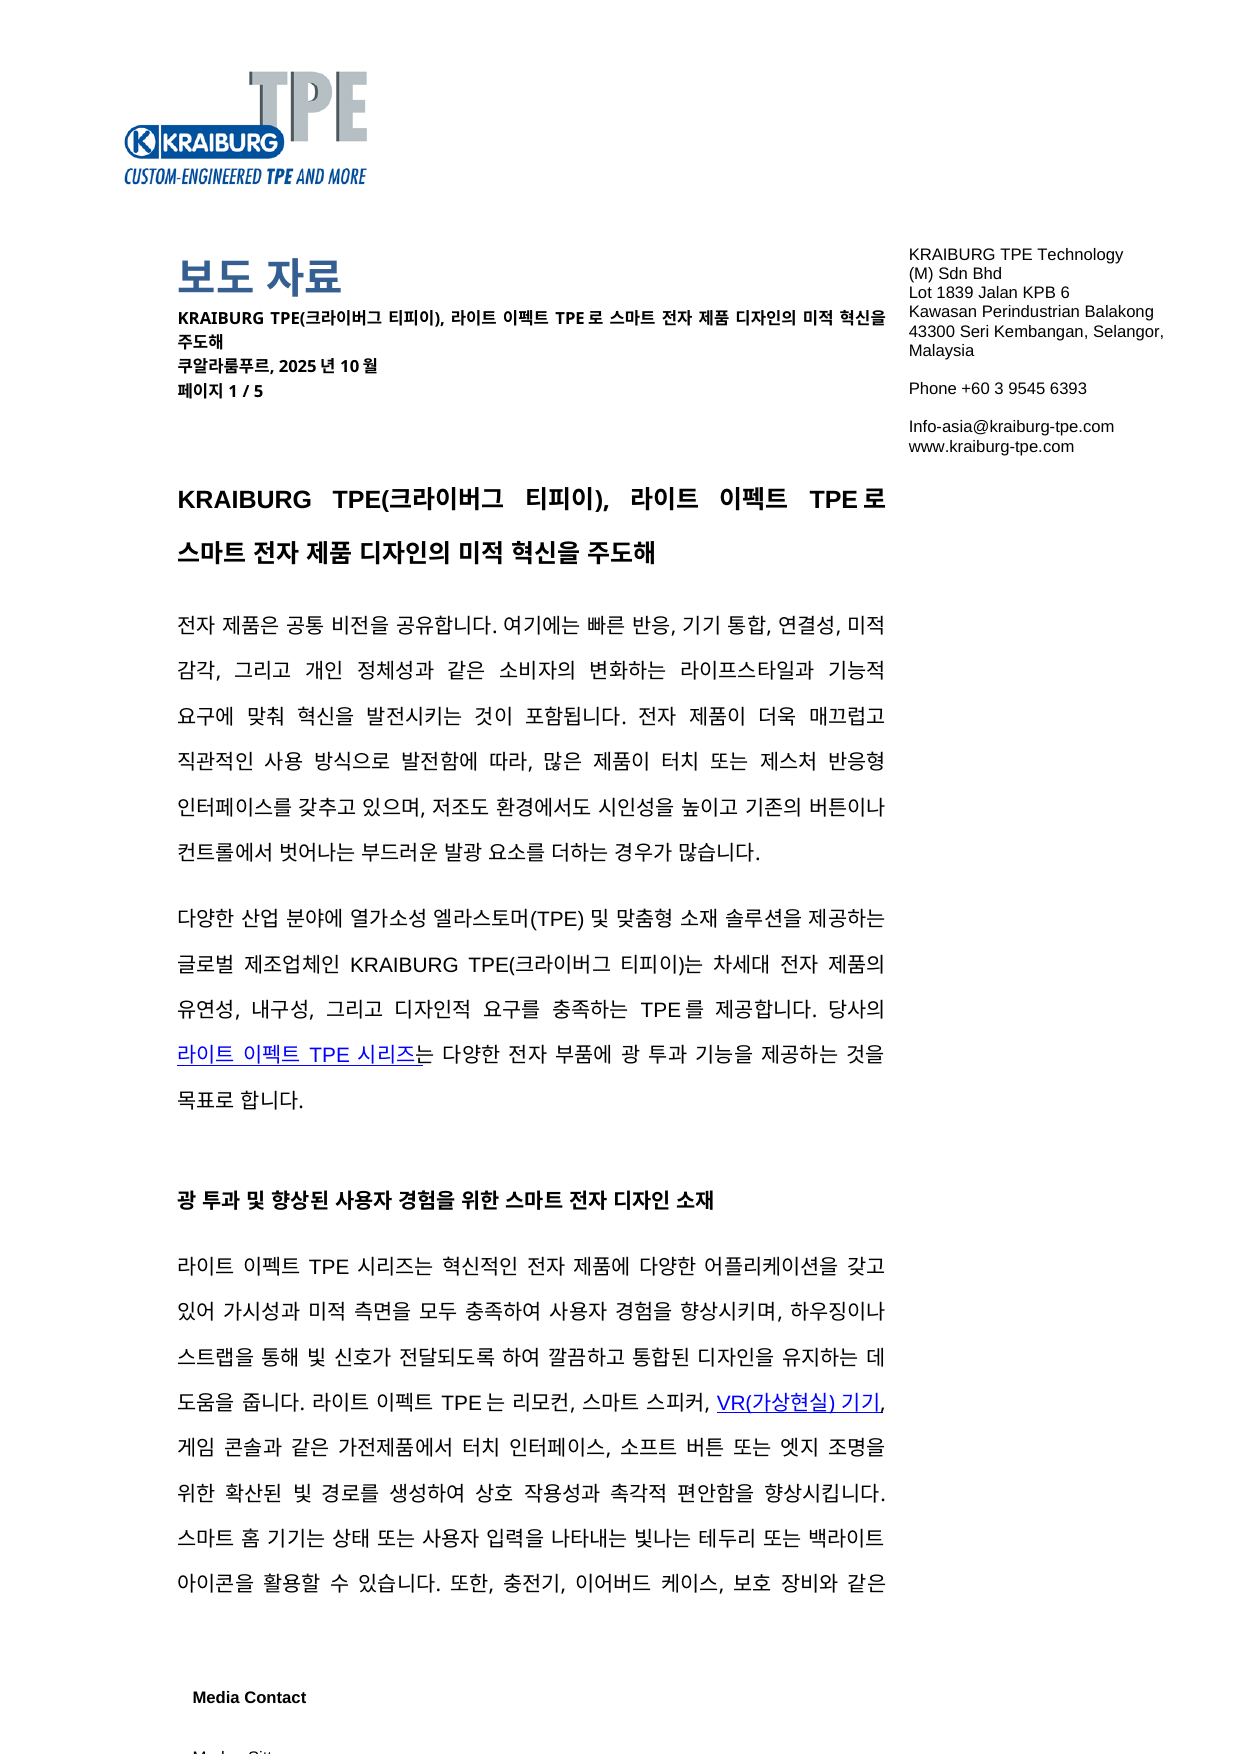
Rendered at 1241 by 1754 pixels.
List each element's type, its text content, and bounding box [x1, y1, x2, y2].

text 다양한 산업 분야에 열가소성 엘라스토머(TPE) 및 맞춤형 소재 솔루션을 제공하는 글로벌 제조업체인 KRAIBURG TPE(크라이버그 티피이)는 차세대 전자 제품의 유연성, 내구성, 그리고 디자인적 요구를 충족하는 TPE를 제공합니다. 당사의 라이트 이펙트 TPE 시리즈는 다양한 전자 부품에 광 투과 기능을 제공하는 것을 목표로 합니다. [177, 902, 886, 1114]
picture [112, 55, 379, 200]
text 광 투과 및 향상된 사용자 경험을 위한 스마트 전자 디자인 소재 [177, 1184, 886, 1214]
text KRAIBURG TPE(크라이버그 티피이), 라이트 이펙트 TPE로 스마트 전자 제품 디자인의 미적 혁신을 주도해 [177, 479, 886, 570]
text 전자 제품은 공통 비전을 공유합니다. 여기에는 빠른 반응, 기기 통합, 연결성, 미적 감각, 그리고 개인 정체성과 같은 소비자의 변화하는 라이프스타일과 기능적 요구에 맞춰 혁신을 발전시키는 것이 포함됩니다. 전자 제품이 더욱 매끄럽고 직관적인 사용 방식으로 발전함에 따라, 많은 제품이 터치 또는 제스처 반응형 인터페이스를 갖추고 있으며, 저조도 환경에서도 시인성을 높이고 기존의 버튼이나 컨트롤에서 벗어나는 부드러운 발광 요소를 더하는 경우가 많습니다. [177, 609, 886, 867]
